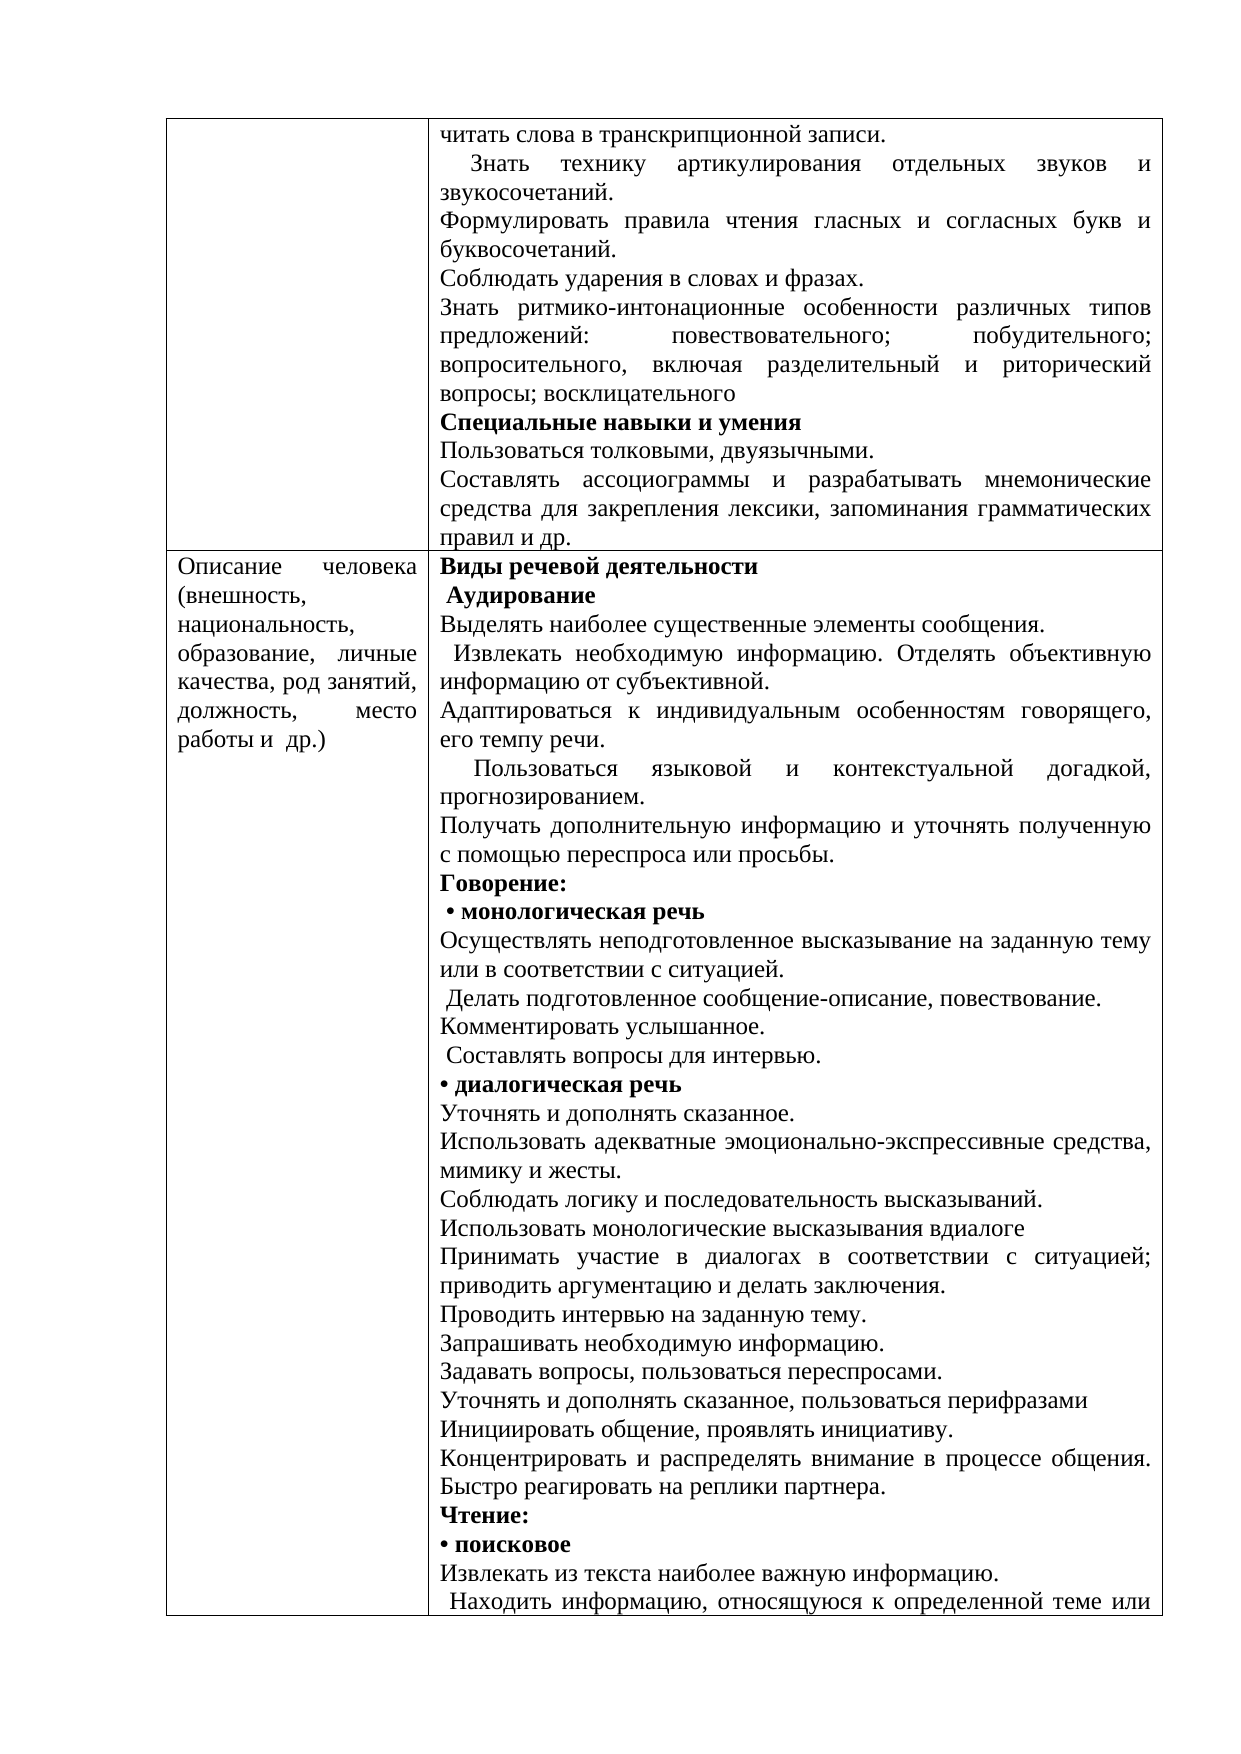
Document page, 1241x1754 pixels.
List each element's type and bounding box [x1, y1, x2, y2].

table_cell [429, 551, 1162, 1615]
table_cell [167, 119, 428, 550]
table_cell [429, 119, 1162, 550]
table_cell [167, 551, 428, 1615]
